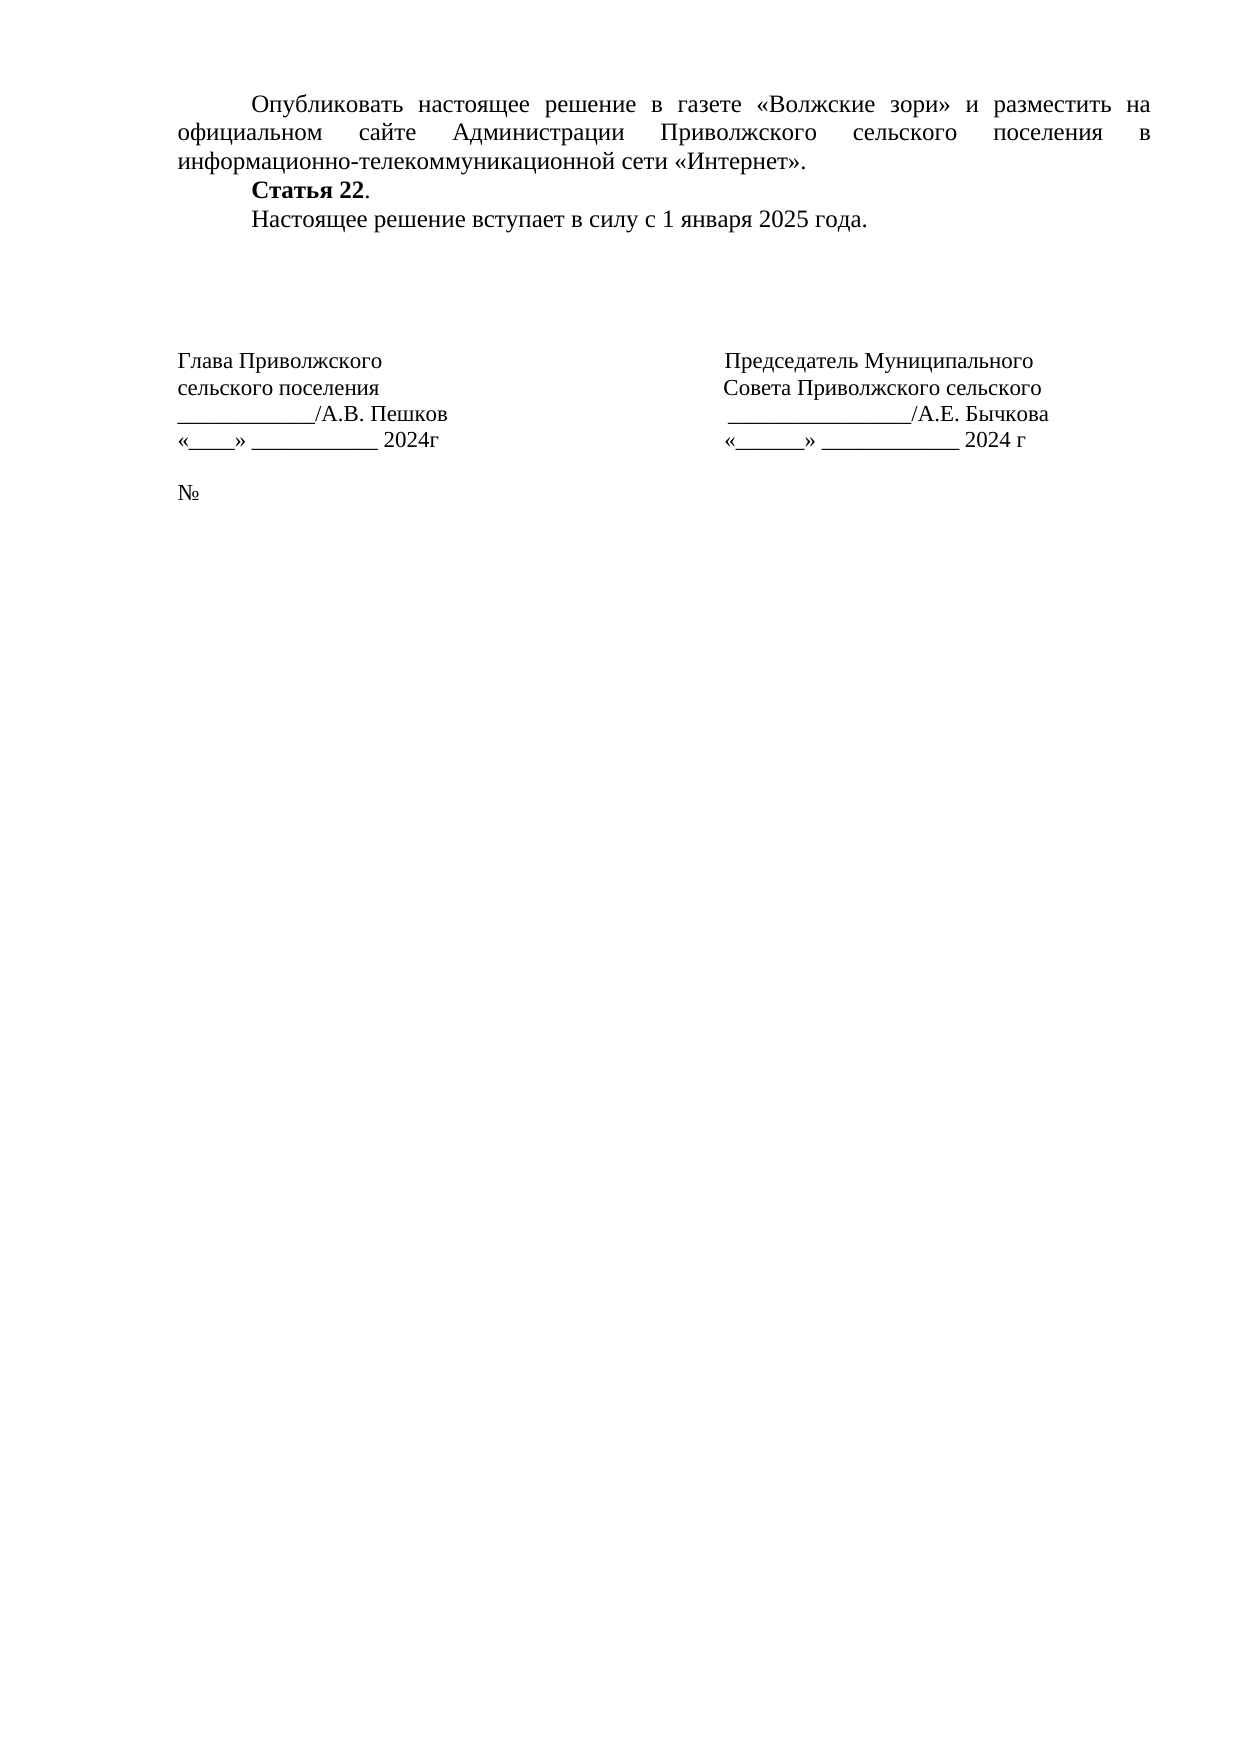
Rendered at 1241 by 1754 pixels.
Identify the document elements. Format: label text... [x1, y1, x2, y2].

text Опубликовать настоящее решение в газете «Волжские зори» и разместить на официальном сайте Администрации Приволжского сельского поселения в информационно-телекоммуникационной сети «Интернет». [177, 89, 1152, 175]
text ____________/А.В. Пешков ________________/А.Е. Бычкова [177, 400, 1152, 426]
text № [177, 479, 1152, 506]
text Статья 22. [177, 175, 1152, 204]
text сельского поселения Совета Приволжского сельского [177, 374, 1152, 400]
text Настоящее решение вступает в силу с 1 января 2025 года. [177, 204, 1152, 232]
text Глава Приволжского Председатель Муниципального [177, 347, 1152, 374]
text «____» ___________ 2024г «______» ____________ 2024 г [177, 426, 1152, 453]
